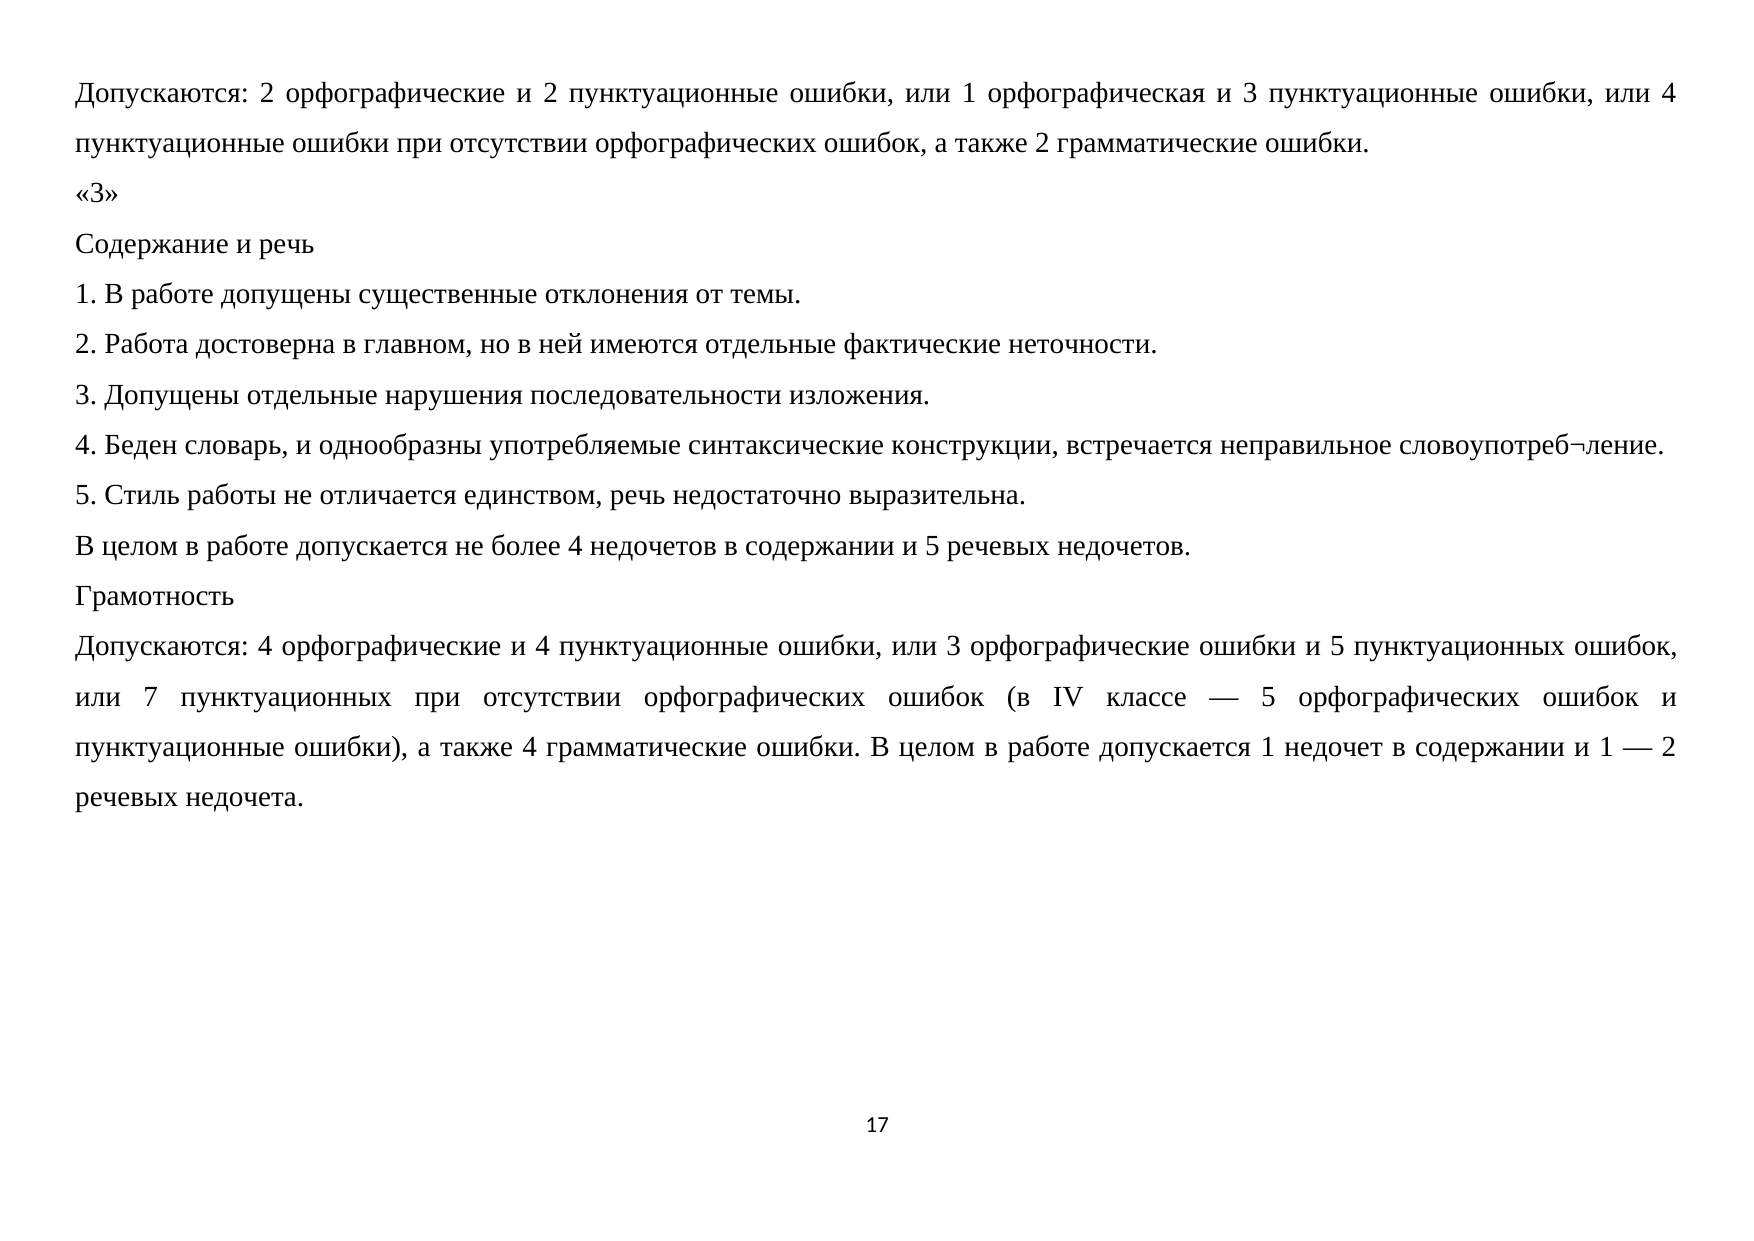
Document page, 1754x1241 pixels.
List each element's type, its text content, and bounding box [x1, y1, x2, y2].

text 3. Допущены отдельные нарушения последовательности изложения. [75, 377, 1679, 410]
text Грамотность [75, 578, 1679, 612]
text Допускаются: 4 орфографические и 4 пунктуационные ошибки, или 3 орфографические ошибки и 5 пунктуационных ошибок, или 7 пунктуационных при отсутствии орфографических ошибок (в IV классе — 5 орфографических ошибок и пунктуационные ошибки), а также 4 грамматические ошибки. В целом в работе допускается 1 недочет в содержании и 1 — 2 речевых недочета. [75, 628, 1679, 813]
text «3» [75, 176, 1679, 209]
text 1. В работе допущены существенные отклонения от темы. [75, 276, 1679, 310]
text Допускаются: 2 орфографические и 2 пунктуационные ошибки, или 1 орфографическая и 3 пунктуационные ошибки, или 4 пунктуационные ошибки при отсутствии орфографических ошибок, а также 2 грамматические ошибки. [75, 75, 1679, 159]
text Содержание и речь [75, 226, 1679, 259]
text 4. Беден словарь, и однообразны употребляемые синтаксические конструкции, встречается неправильное словоупотреб¬ление. [75, 427, 1679, 461]
text В целом в работе допускается не более 4 недочетов в содержании и 5 речевых недочетов. [75, 528, 1679, 561]
text 2. Работа достоверна в главном, но в ней имеются отдельные фактические неточности. [75, 327, 1679, 360]
text 5. Стиль работы не отличается единством, речь недостаточно выразительна. [75, 477, 1679, 511]
